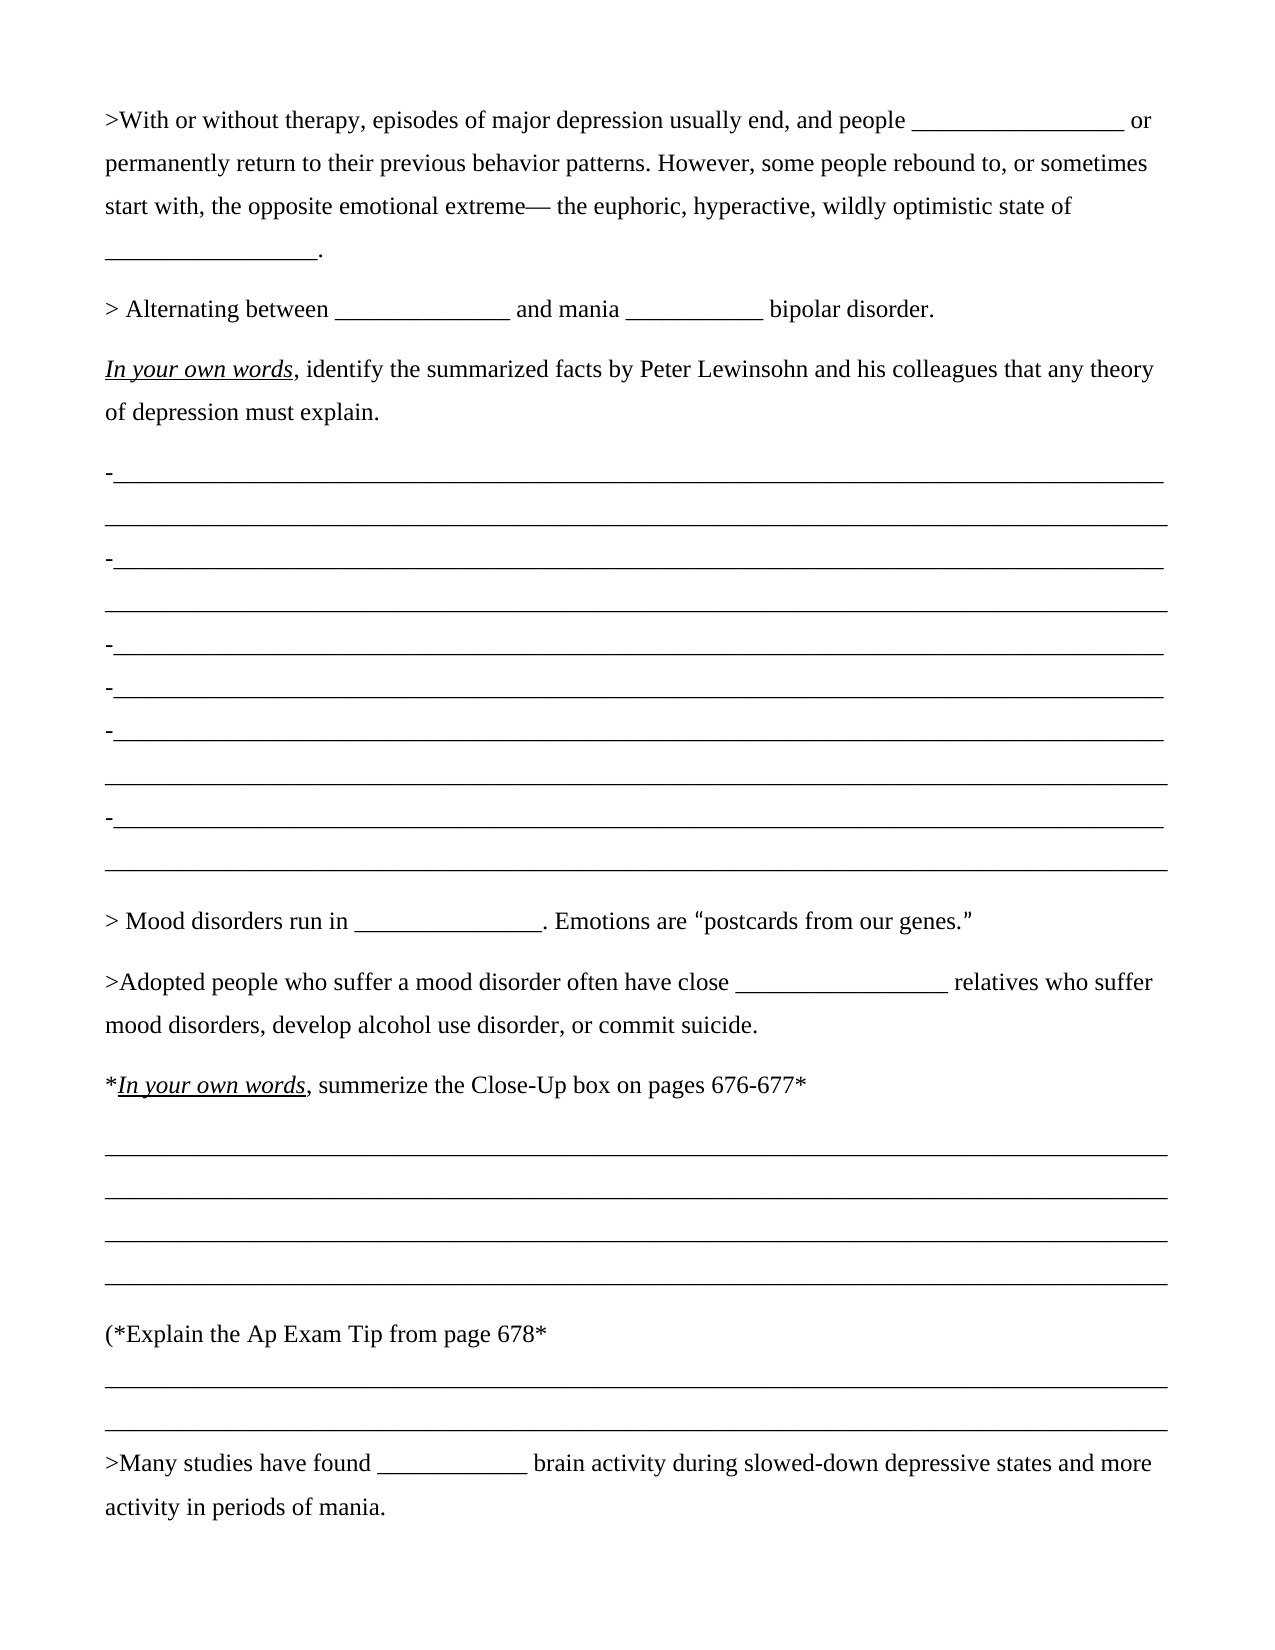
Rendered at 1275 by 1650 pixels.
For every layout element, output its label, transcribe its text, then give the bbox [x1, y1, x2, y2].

text In your own words, identify the summarized facts by Peter Lewinsohn and his colleagues that any theory of depression must explain. [105, 354, 1170, 426]
text > Alternating between ______________ and mania ___________ bipolar disorder. [105, 294, 1170, 323]
text (*Explain the Ap Exam Tip from page 678* __________________________________________________________________________________________________________________________________________________________________________>Many studies have found ____________ brain activity during slowed-down depressive states and more activity in periods of mania. [105, 1319, 1170, 1520]
text > Mood disorders run in _______________. Emotions are “postcards from our genes.” [105, 905, 1170, 935]
text *In your own words, summerize the Close-Up box on pages 676-677* [105, 1070, 1170, 1099]
text -____________________________________________________________________________________ _____________________________________________________________________________________-____________________________________________________________________________________ _____________________________________________________________________________________ -____________________________________________________________________________________ -____________________________________________________________________________________ -____________________________________________________________________________________ _____________________________________________________________________________________-____________________________________________________________________________________ _____________________________________________________________________________________ [105, 457, 1170, 874]
text >With or without therapy, episodes of major depression usually end, and people _________________ or permanently return to their previous behavior patterns. However, some people rebound to, or sometimes start with, the opposite emotional extreme— the euphoric, hyperactive, wildly optimistic state of _________________. [105, 105, 1170, 263]
text >Adopted people who suffer a mood disorder often have close _________________ relatives who suffer mood disorders, develop alcohol use disorder, or commit suicide. [105, 967, 1170, 1039]
text ____________________________________________________________________________________________________________________________________________________________________________________________________________________________________________________________________________________________________________________________________________________ [105, 1130, 1170, 1288]
